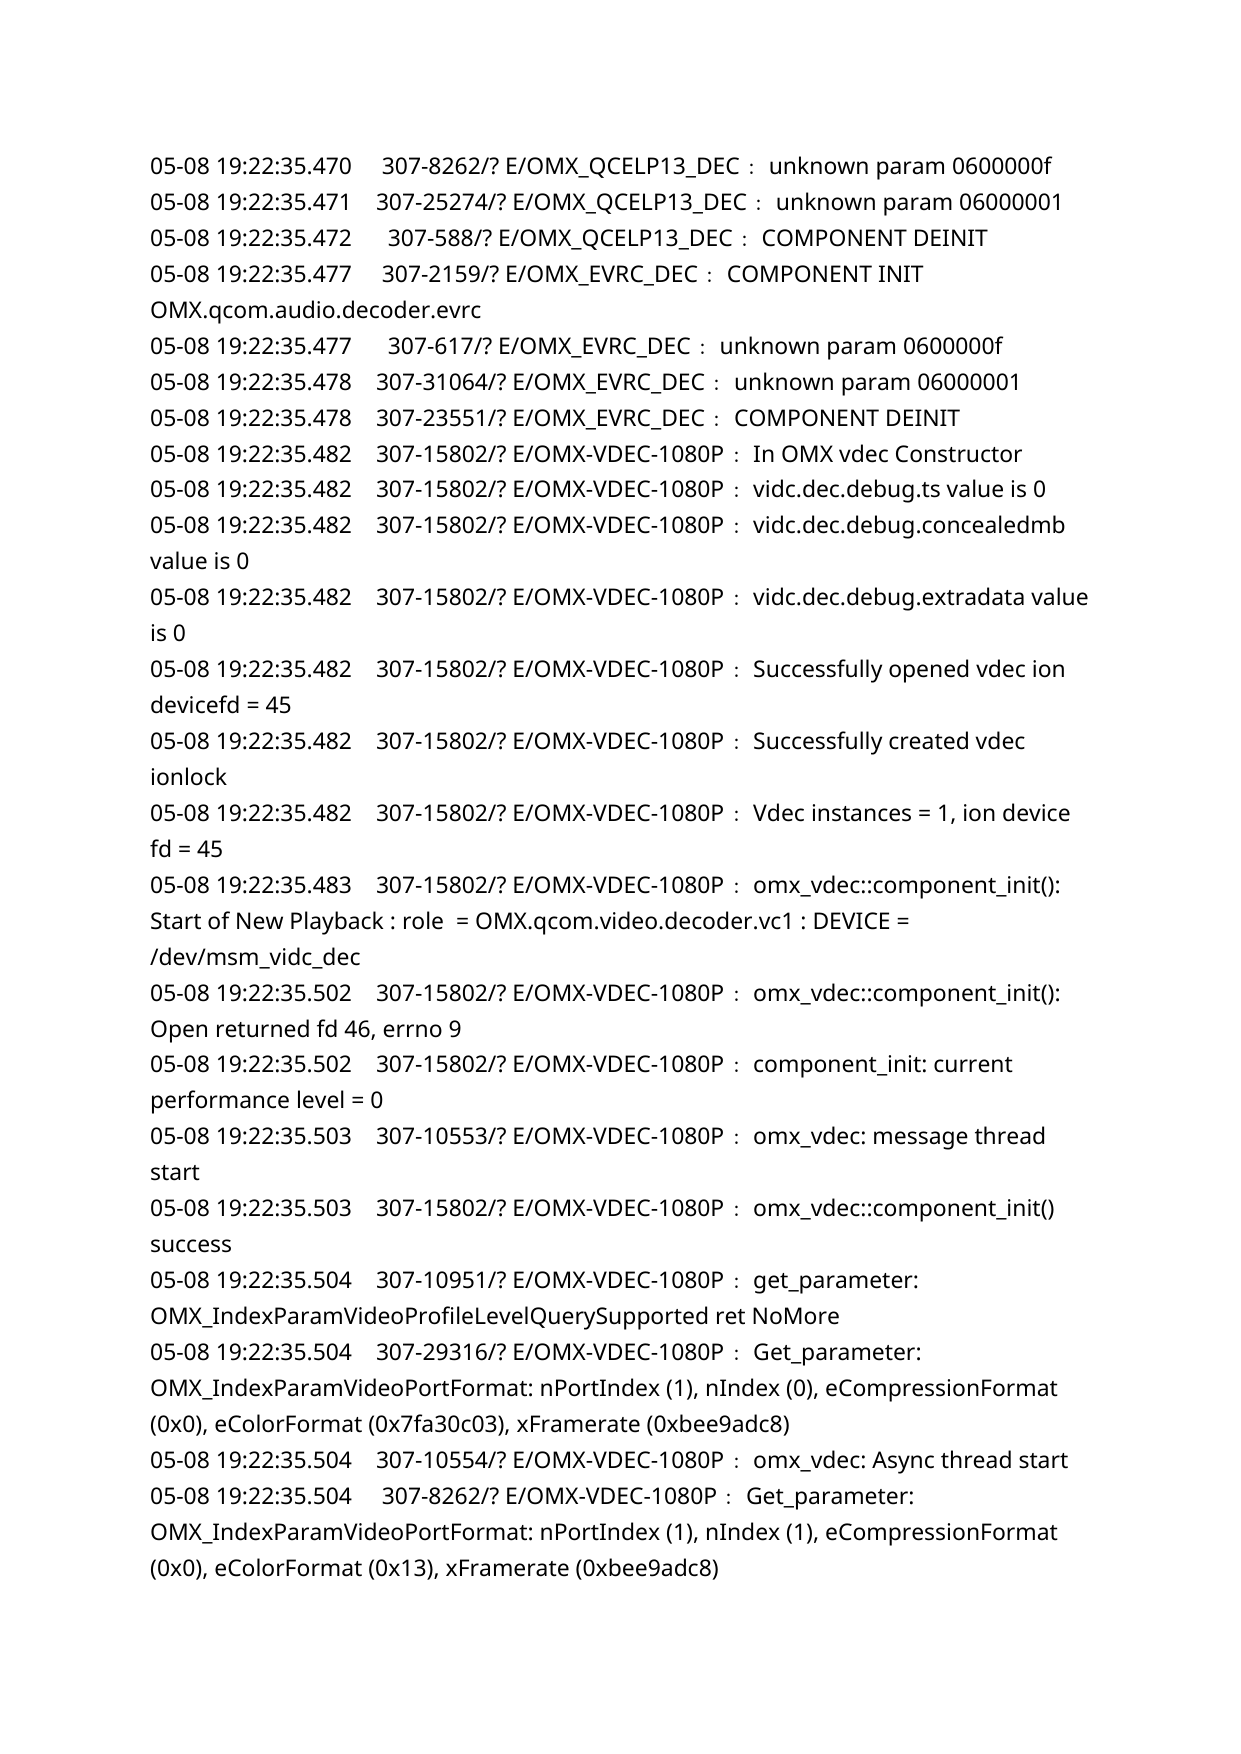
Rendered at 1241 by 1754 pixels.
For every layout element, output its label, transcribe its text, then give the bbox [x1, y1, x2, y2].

text 05-08 19:22:35.483 307-15802/? E/OMX-VDEC-1080P﹕ omx_vdec::component_init(): Start of New Playback : role = OMX.qcom.video.decoder.vc1 : DEVICE = /dev/msm_vidc_dec [150, 869, 1090, 972]
text 05-08 19:22:35.477 307-2159/? E/OMX_EVRC_DEC﹕ COMPONENT INIT OMX.qcom.audio.decoder.evrc [150, 258, 1090, 325]
text 05-08 19:22:35.482 307-15802/? E/OMX-VDEC-1080P﹕ vidc.dec.debug.concealedmb value is 0 [150, 509, 1090, 577]
text 05-08 19:22:35.482 307-15802/? E/OMX-VDEC-1080P﹕ Successfully created vdec ionlock [150, 725, 1090, 792]
text 05-08 19:22:35.504 307-8262/? E/OMX-VDEC-1080P﹕ Get_parameter: OMX_IndexParamVideoPortFormat: nPortIndex (1), nIndex (1), eCompressionFormat (0x0), eColorFormat (0x13), xFramerate (0xbee9adc8) [150, 1480, 1090, 1583]
text 05-08 19:22:35.482 307-15802/? E/OMX-VDEC-1080P﹕ Vdec instances = 1, ion device fd = 45 [150, 797, 1090, 864]
text 05-08 19:22:35.504 307-10554/? E/OMX-VDEC-1080P﹕ omx_vdec: Async thread start [150, 1444, 1090, 1475]
text 05-08 19:22:35.471 307-25274/? E/OMX_QCELP13_DEC﹕ unknown param 06000001 [150, 186, 1090, 217]
text 05-08 19:22:35.470 307-8262/? E/OMX_QCELP13_DEC﹕ unknown param 0600000f [150, 150, 1090, 181]
text 05-08 19:22:35.482 307-15802/? E/OMX-VDEC-1080P﹕ Successfully opened vdec ion devicefd = 45 [150, 653, 1090, 720]
text 05-08 19:22:35.482 307-15802/? E/OMX-VDEC-1080P﹕ vidc.dec.debug.ts value is 0 [150, 473, 1090, 505]
text 05-08 19:22:35.504 307-10951/? E/OMX-VDEC-1080P﹕ get_parameter: OMX_IndexParamVideoProfileLevelQuerySupported ret NoMore [150, 1264, 1090, 1331]
text 05-08 19:22:35.482 307-15802/? E/OMX-VDEC-1080P﹕ In OMX vdec Constructor [150, 437, 1090, 469]
text 05-08 19:22:35.503 307-10553/? E/OMX-VDEC-1080P﹕ omx_vdec: message thread start [150, 1120, 1090, 1187]
text 05-08 19:22:35.478 307-31064/? E/OMX_EVRC_DEC﹕ unknown param 06000001 [150, 366, 1090, 397]
text 05-08 19:22:35.472 307-588/? E/OMX_QCELP13_DEC﹕ COMPONENT DEINIT [150, 222, 1090, 253]
text 05-08 19:22:35.503 307-15802/? E/OMX-VDEC-1080P﹕ omx_vdec::component_init() success [150, 1192, 1090, 1259]
text 05-08 19:22:35.477 307-617/? E/OMX_EVRC_DEC﹕ unknown param 0600000f [150, 330, 1090, 361]
text 05-08 19:22:35.482 307-15802/? E/OMX-VDEC-1080P﹕ vidc.dec.debug.extradata value is 0 [150, 581, 1090, 648]
text 05-08 19:22:35.478 307-23551/? E/OMX_EVRC_DEC﹕ COMPONENT DEINIT [150, 402, 1090, 433]
text 05-08 19:22:35.502 307-15802/? E/OMX-VDEC-1080P﹕ component_init: current performance level = 0 [150, 1048, 1090, 1116]
text 05-08 19:22:35.504 307-29316/? E/OMX-VDEC-1080P﹕ Get_parameter: OMX_IndexParamVideoPortFormat: nPortIndex (1), nIndex (0), eCompressionFormat (0x0), eColorFormat (0x7fa30c03), xFramerate (0xbee9adc8) [150, 1336, 1090, 1439]
text 05-08 19:22:35.502 307-15802/? E/OMX-VDEC-1080P﹕ omx_vdec::component_init(): Open returned fd 46, errno 9 [150, 977, 1090, 1044]
